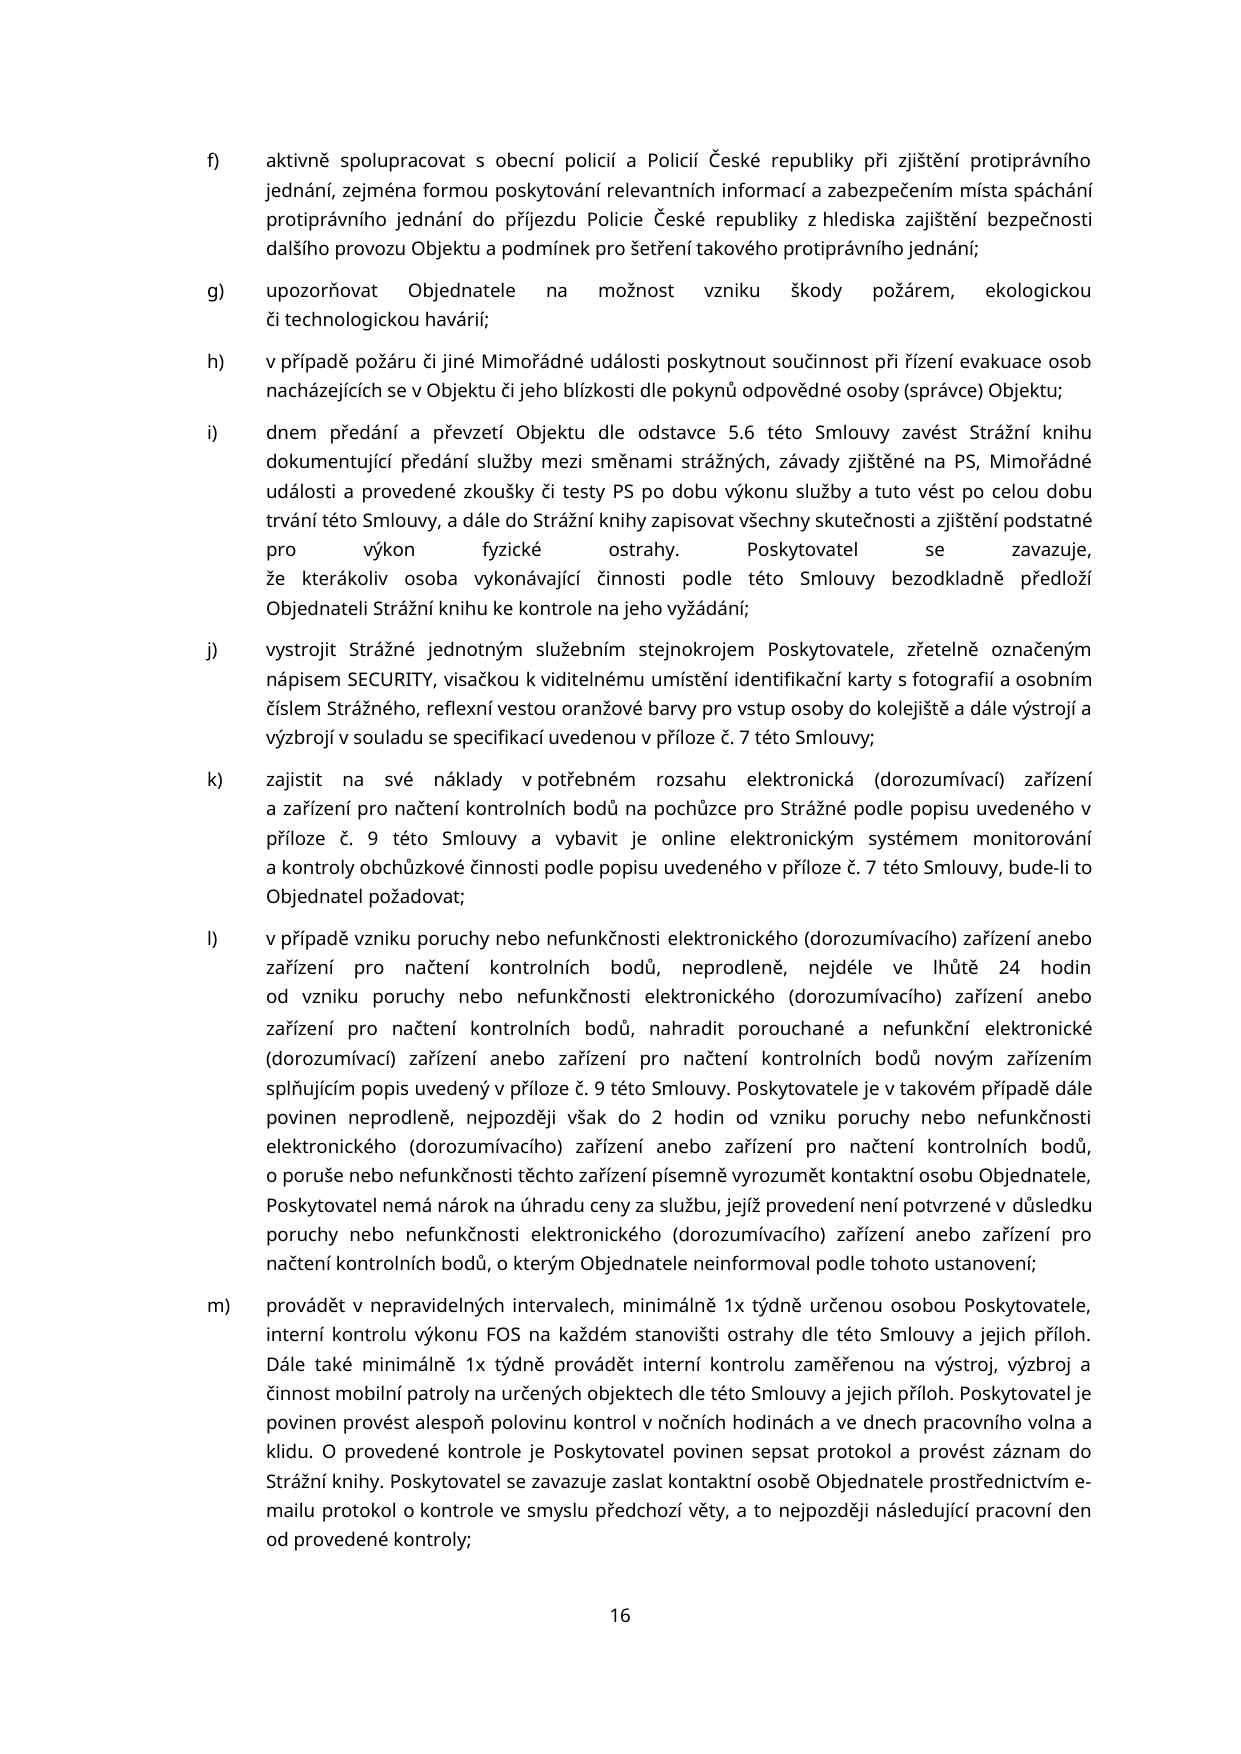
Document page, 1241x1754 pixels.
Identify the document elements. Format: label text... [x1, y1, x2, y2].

list aktivně spolupracovat s obecní policií a Policií České republiky při zjištění protiprávního jednání, zejména formou poskytování relevantních informací a zabezpečením místa spáchání protiprávního jednání do příjezdu Policie České republiky z hlediska zajištění bezpečnosti dalšího provozu Objektu a podmínek pro šetření takového protiprávního jednání; [207, 148, 1092, 261]
list v případě požáru či jiné Mimořádné události poskytnout součinnost při řízení evakuace osob nacházejících se v Objektu či jeho blízkosti dle pokynů odpovědné osoby (správce) Objektu; [207, 348, 1092, 403]
list zajistit na své náklady v potřebném rozsahu elektronická (dorozumívací) zařízení a zařízení pro načtení kontrolních bodů na pochůzce pro Strážné podle popisu uvedeného v příloze č. 9 této Smlouvy a vybavit je online elektronickým systémem monitorování a kontroly obchůzkové činnosti podle popisu uvedeného v příloze č. 7 této Smlouvy, bude-li to Objednatel požadovat; [207, 766, 1092, 909]
list dnem předání a převzetí Objektu dle odstavce 5.6 této Smlouvy zavést Strážní knihu dokumentující předání služby mezi směnami strážných, závady zjištěné na PS, Mimořádné události a provedené zkoušky či testy PS po dobu výkonu služby a tuto vést po celou dobu trvání této Smlouvy, a dále do Strážní knihy zapisovat všechny skutečnosti a zjištění podstatné pro výkon fyzické ostrahy. Poskytovatel se zavazuje, že kterákoliv osoba vykonávající činnosti podle této Smlouvy bezodkladně předloží Objednateli Strážní knihu ke kontrole na jeho vyžádání; [207, 419, 1092, 621]
list upozorňovat Objednatele na možnost vzniku škody požárem, ekologickou či technologickou havárií; [207, 277, 1092, 332]
list v případě vzniku poruchy nebo nefunkčnosti elektronického (dorozumívacího) zařízení anebo zařízení pro načtení kontrolních bodů, neprodleně, nejdéle ve lhůtě 24 hodin od vzniku poruchy nebo nefunkčnosti elektronického (dorozumívacího) zařízení anebo zařízení pro načtení kontrolních bodů, nahradit porouchané a nefunkční elektronické (dorozumívací) zařízení anebo zařízení pro načtení kontrolních bodů novým zařízením splňujícím popis uvedený v příloze č. 9 této Smlouvy. Poskytovatele je v takovém případě dále povinen neprodleně, nejpozději však do 2 hodin od vzniku poruchy nebo nefunkčnosti elektronického (dorozumívacího) zařízení anebo zařízení pro načtení kontrolních bodů, o poruše nebo nefunkčnosti těchto zařízení písemně vyrozumět kontaktní osobu Objednatele, Poskytovatel nemá nárok na úhradu ceny za službu, jejíž provedení není potvrzené v důsledku poruchy nebo nefunkčnosti elektronického (dorozumívacího) zařízení anebo zařízení pro načtení kontrolních bodů, o kterým Objednatele neinformoval podle tohoto ustanovení; [207, 925, 1092, 1276]
list provádět v nepravidelných intervalech, minimálně 1x týdně určenou osobou Poskytovatele, interní kontrolu výkonu FOS na každém stanovišti ostrahy dle této Smlouvy a jejich příloh. Dále také minimálně 1x týdně provádět interní kontrolu zaměřenou na výstroj, výzbroj a činnost mobilní patroly na určených objektech dle této Smlouvy a jejich příloh. Poskytovatel je povinen provést alespoň polovinu kontrol v nočních hodinách a ve dnech pracovního volna a klidu. O provedené kontrole je Poskytovatel povinen sepsat protokol a provést záznam do Strážní knihy. Poskytovatel se zavazuje zaslat kontaktní osobě Objednatele prostřednictvím e-mailu protokol o kontrole ve smyslu předchozí věty, a to nejpozději následující pracovní den od provedené kontroly; [207, 1292, 1092, 1552]
list vystrojit Strážné jednotným služebním stejnokrojem Poskytovatele, zřetelně označeným nápisem SECURITY, visačkou k viditelnému umístění identifikační karty s fotografií a osobním číslem Strážného, reflexní vestou oranžové barvy pro vstup osoby do kolejiště a dále výstrojí a výzbrojí v souladu se specifikací uvedenou v příloze č. 7 této Smlouvy; [207, 637, 1092, 750]
